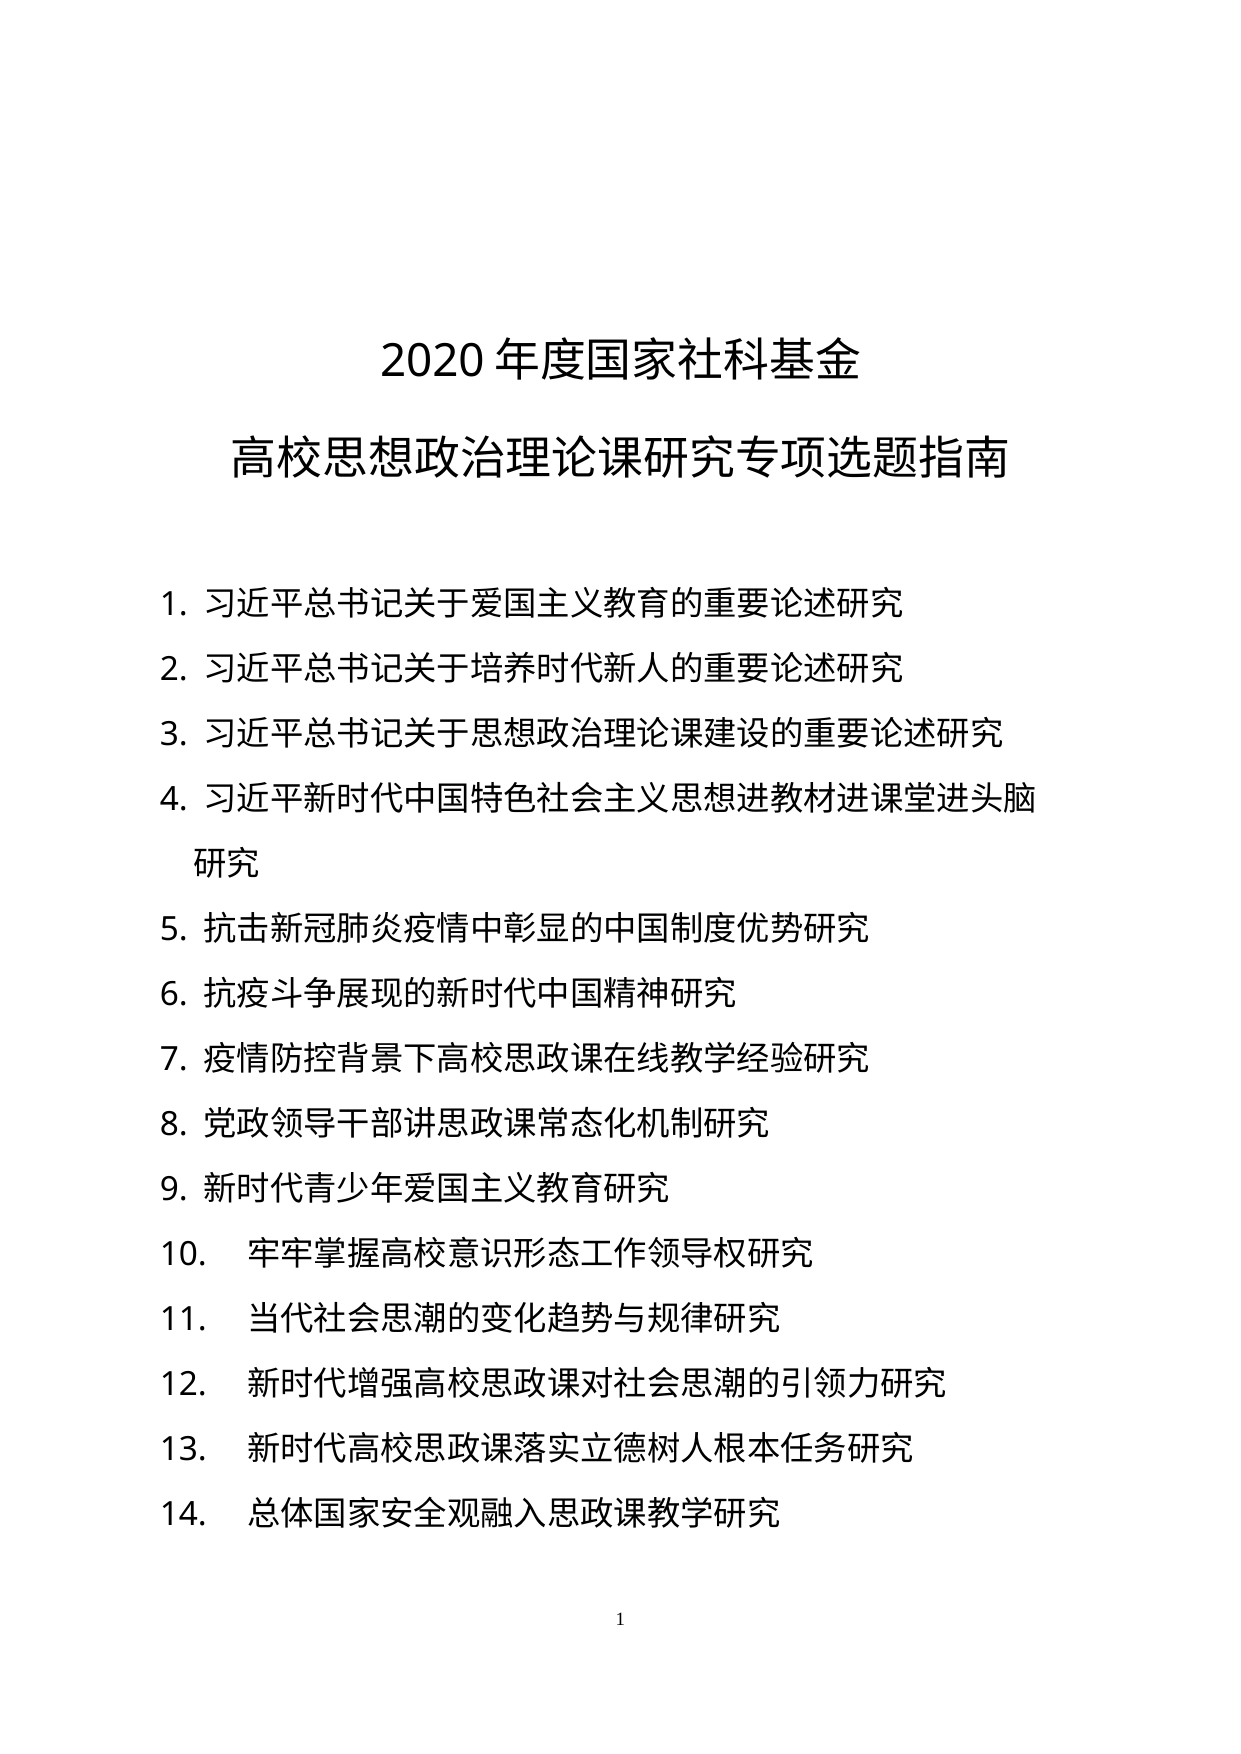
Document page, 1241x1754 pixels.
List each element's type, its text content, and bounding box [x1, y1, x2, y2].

list 新时代高校思政课落实立德树人根本任务研究 [159, 1413, 1081, 1478]
list 新时代青少年爱国主义教育研究 [159, 1153, 1081, 1218]
text 高校思想政治理论课研究专项选题指南 [159, 406, 1081, 503]
list 党政领导干部讲思政课常态化机制研究 [159, 1088, 1081, 1153]
list 牢牢掌握高校意识形态工作领导权研究 [159, 1218, 1081, 1283]
list 习近平新时代中国特色社会主义思想进教材进课堂进头脑 [159, 763, 1081, 828]
list 抗疫斗争展现的新时代中国精神研究 [159, 958, 1081, 1023]
list 习近平总书记关于培养时代新人的重要论述研究 [159, 633, 1081, 698]
text 研究 [159, 828, 1081, 893]
text 2020年度国家社科基金 [159, 308, 1081, 406]
list 当代社会思潮的变化趋势与规律研究 [159, 1283, 1081, 1348]
list 总体国家安全观融入思政课教学研究 [159, 1478, 1081, 1543]
list 疫情防控背景下高校思政课在线教学经验研究 [159, 1023, 1081, 1088]
list 新时代增强高校思政课对社会思潮的引领力研究 [159, 1348, 1081, 1413]
list 抗击新冠肺炎疫情中彰显的中国制度优势研究 [159, 893, 1081, 958]
list 习近平总书记关于爱国主义教育的重要论述研究 [159, 568, 1081, 633]
list 习近平总书记关于思想政治理论课建设的重要论述研究 [159, 698, 1081, 763]
